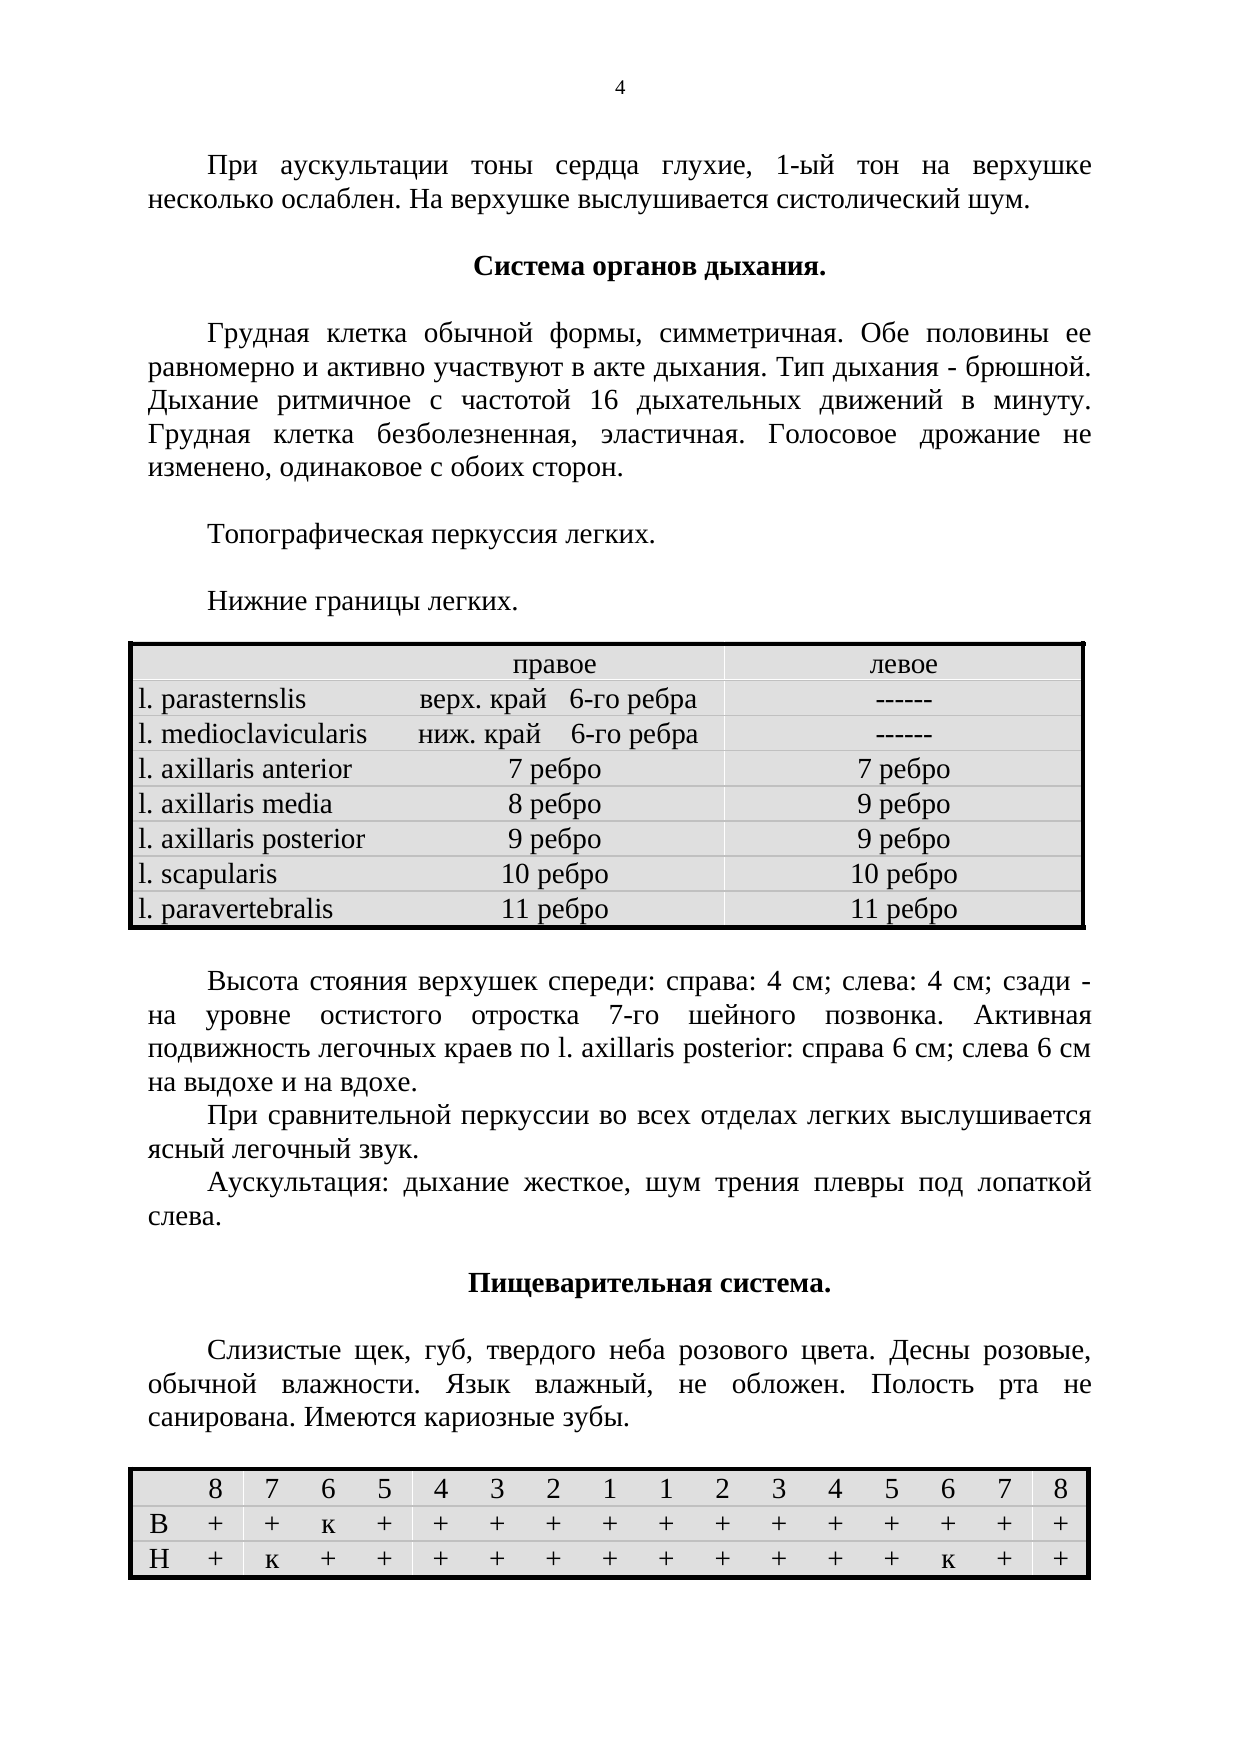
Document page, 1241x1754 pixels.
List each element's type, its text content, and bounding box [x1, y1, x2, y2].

table_header 7 [244, 1471, 300, 1505]
table_cell ------ [725, 681, 1081, 715]
table_cell 7 ребро [385, 751, 724, 785]
table_cell 9 ребро [385, 822, 724, 855]
table_cell + [638, 1507, 694, 1540]
table_cell ниж. край 6-го ребра [385, 716, 724, 750]
table_header [133, 646, 385, 679]
text Нижние границы легких. [148, 584, 1092, 617]
text Высота стояния верхушек спереди: справа: 4 см; слева: 4 см; сзади - на уровне остистого отростка 7-го шейного позвонка. Активная подвижность легочных краев по l. axillaris posterior: справа 6 см; слева 6 см на выдохе и на вдохе. [148, 963, 1092, 1098]
table_cell + [582, 1542, 638, 1575]
table_cell + [187, 1542, 243, 1575]
table_cell 11 ребро [725, 892, 1081, 925]
table_header левое [725, 646, 1081, 679]
table_header 2 [525, 1471, 582, 1505]
table_header 1 [582, 1471, 638, 1505]
text Грудная клетка обычной формы, симметричная. Обе половины ее равномерно и активно участвуют в акте дыхания. Тип дыхания - брюшной. Дыхание ритмичное с частотой 16 дыхательных движений в минуту. Грудная клетка безболезненная, эластичная. Голосовое дрожание не изменено, одинаковое с обоих сторон. [148, 315, 1092, 483]
table_cell + [638, 1542, 694, 1575]
table_cell к [244, 1542, 300, 1575]
table_cell В [133, 1507, 187, 1540]
text Система органов дыхания. [148, 248, 1092, 282]
table_header 8 [1033, 1471, 1086, 1505]
table_cell + [976, 1507, 1032, 1540]
table_cell + [300, 1542, 356, 1575]
table_cell + [920, 1507, 976, 1540]
table_cell + [356, 1507, 412, 1540]
table_header 1 [638, 1471, 694, 1505]
table_cell l. axillaris media [133, 787, 385, 820]
table_header 8 [187, 1471, 243, 1505]
table_cell 10 ребро [385, 857, 724, 890]
text Пищеварительная система. [148, 1265, 1092, 1299]
table_cell 10 ребро [725, 857, 1081, 890]
table_header [133, 1471, 187, 1505]
text Аускультация: дыхание жесткое, шум трения плевры под лопаткой слева. [148, 1165, 1092, 1232]
table_cell ------ [725, 716, 1081, 750]
table_cell + [807, 1507, 863, 1540]
table_header 3 [751, 1471, 807, 1505]
text При сравнительной перкуссии во всех отделах легких выслушивается ясный легочный звук. [148, 1098, 1092, 1165]
table_header 6 [300, 1471, 356, 1505]
table_cell l. medioclavicularis [133, 716, 385, 750]
table_header 4 [413, 1471, 469, 1505]
table_header 3 [469, 1471, 525, 1505]
table_cell верх. край 6-го ребра [385, 681, 724, 715]
table_cell к [920, 1542, 976, 1575]
table_cell 8 ребро [385, 787, 724, 820]
table_cell + [751, 1542, 807, 1575]
table_cell l. paravertebralis [133, 892, 385, 925]
table_cell + [244, 1507, 300, 1540]
table_cell 7 ребро [725, 751, 1081, 785]
table_cell + [1033, 1542, 1086, 1575]
table_cell l. sсapularis [133, 857, 385, 890]
table_cell + [525, 1542, 582, 1575]
table_header 2 [694, 1471, 751, 1505]
table_cell + [356, 1542, 412, 1575]
table_cell 9 ребро [725, 787, 1081, 820]
table_header 7 [976, 1471, 1032, 1505]
table_cell + [582, 1507, 638, 1540]
table_cell + [1033, 1507, 1086, 1540]
table_header 4 [807, 1471, 863, 1505]
table_header правое [385, 646, 724, 679]
table_cell l. axillaris anterior [133, 751, 385, 785]
table_cell Н [133, 1542, 187, 1575]
table_cell + [413, 1542, 469, 1575]
table_cell + [413, 1507, 469, 1540]
text Слизистые щек, губ, твердого неба розового цвета. Десны розовые, обычной влажности. Язык влажный, не обложен. Полость рта не санирована. Имеются кариозные зубы. [148, 1332, 1092, 1433]
table_cell l. parasternslis [133, 681, 385, 715]
table_cell + [469, 1542, 525, 1575]
table_header 6 [920, 1471, 976, 1505]
table_cell + [807, 1542, 863, 1575]
text Топографическая перкуссия легких. [148, 517, 1092, 550]
table_cell l. axillaris posterior [133, 822, 385, 855]
table_cell + [976, 1542, 1032, 1575]
table_header 5 [863, 1471, 920, 1505]
text При аускультации тоны сердца глухие, 1-ый тон на верхушке несколько ослаблен. На верхушке выслушивается систолический шум. [148, 148, 1092, 215]
table_cell 11 ребро [385, 892, 724, 925]
table_cell + [469, 1507, 525, 1540]
table_cell + [863, 1507, 920, 1540]
table_header 5 [356, 1471, 412, 1505]
table_cell + [694, 1542, 751, 1575]
table_cell к [300, 1507, 356, 1540]
table_cell + [694, 1507, 751, 1540]
table_cell + [187, 1507, 243, 1540]
table_cell + [863, 1542, 920, 1575]
table_cell + [751, 1507, 807, 1540]
table_cell + [525, 1507, 582, 1540]
table_cell 9 ребро [725, 822, 1081, 855]
